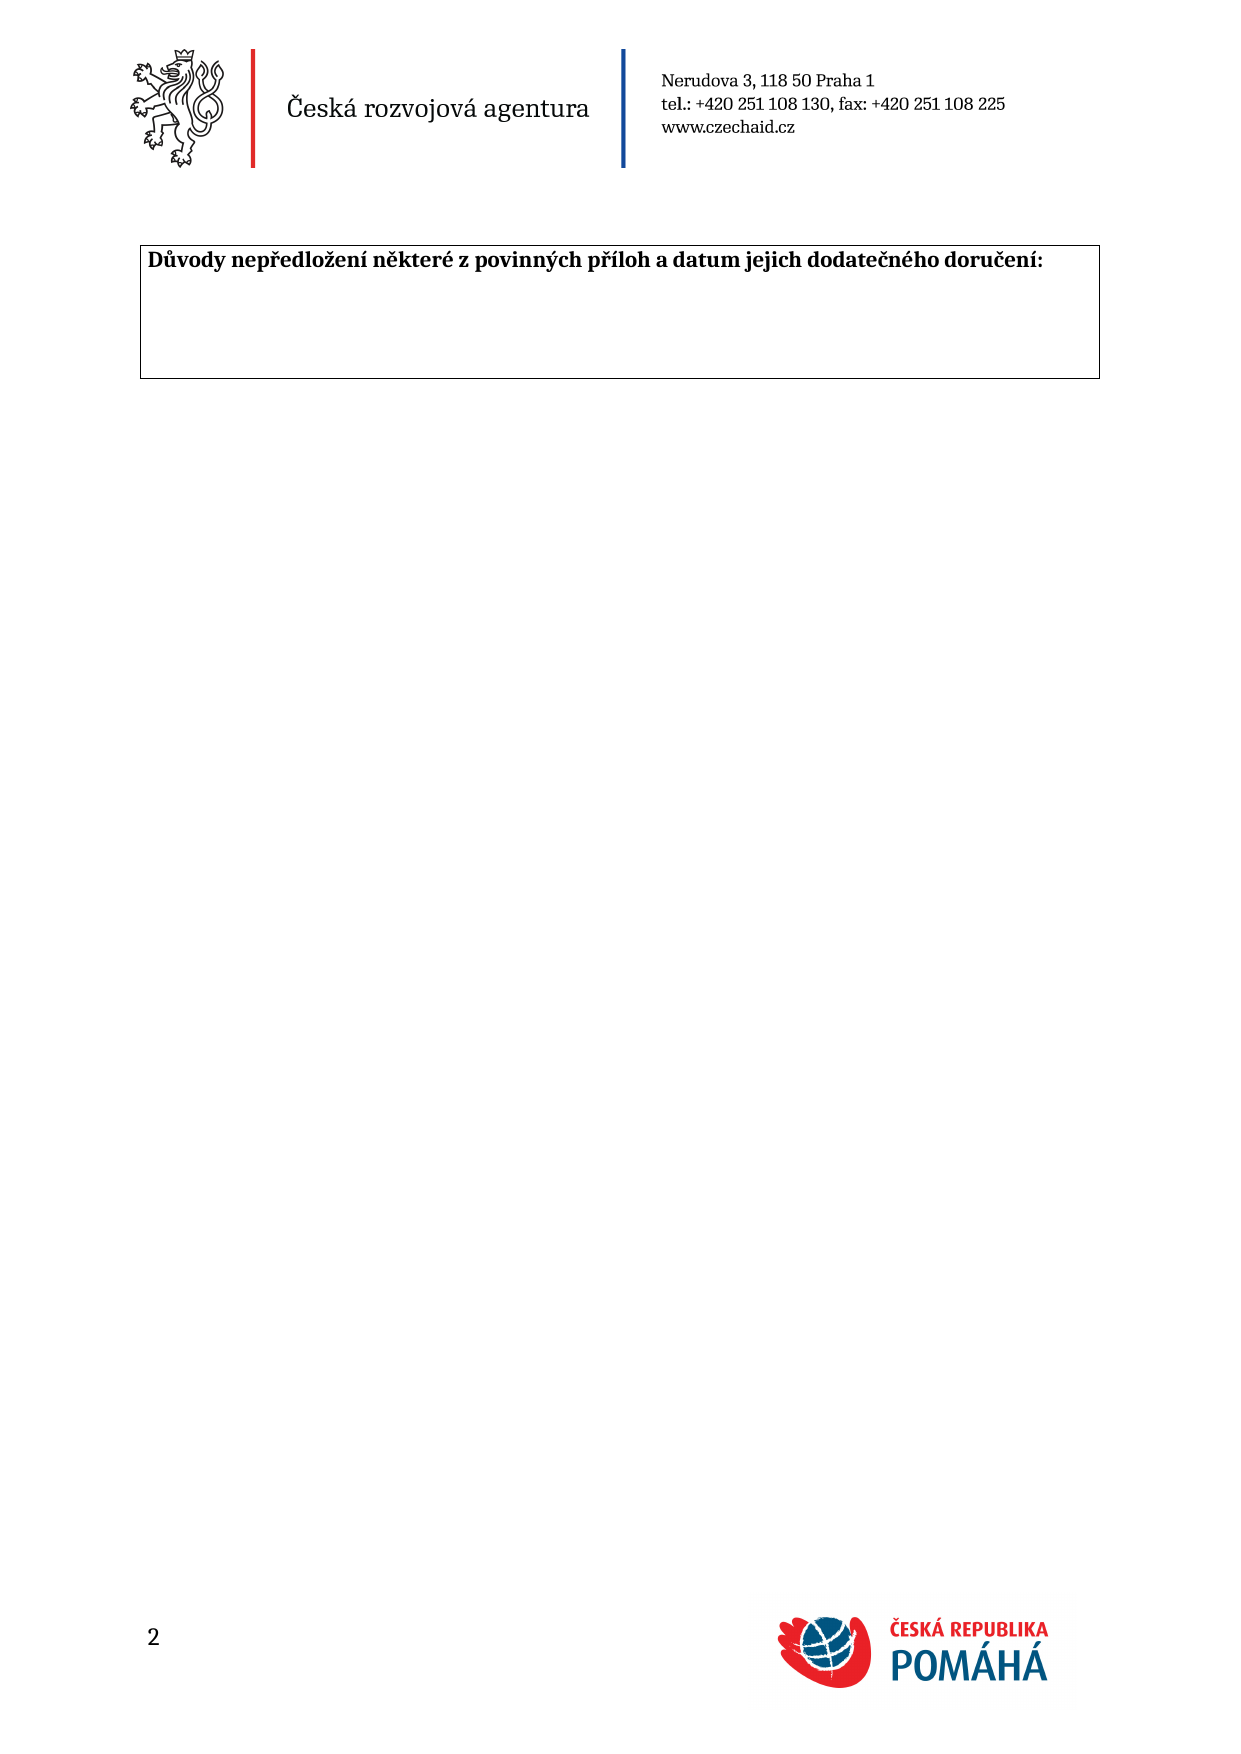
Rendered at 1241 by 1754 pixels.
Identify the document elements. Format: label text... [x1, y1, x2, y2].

table_header Důvody nepředložení některé z povinných příloh a datum jejich dodatečného doručení: [141, 246, 1099, 378]
picture [748, 1592, 1078, 1710]
picture [59, 0, 1241, 190]
